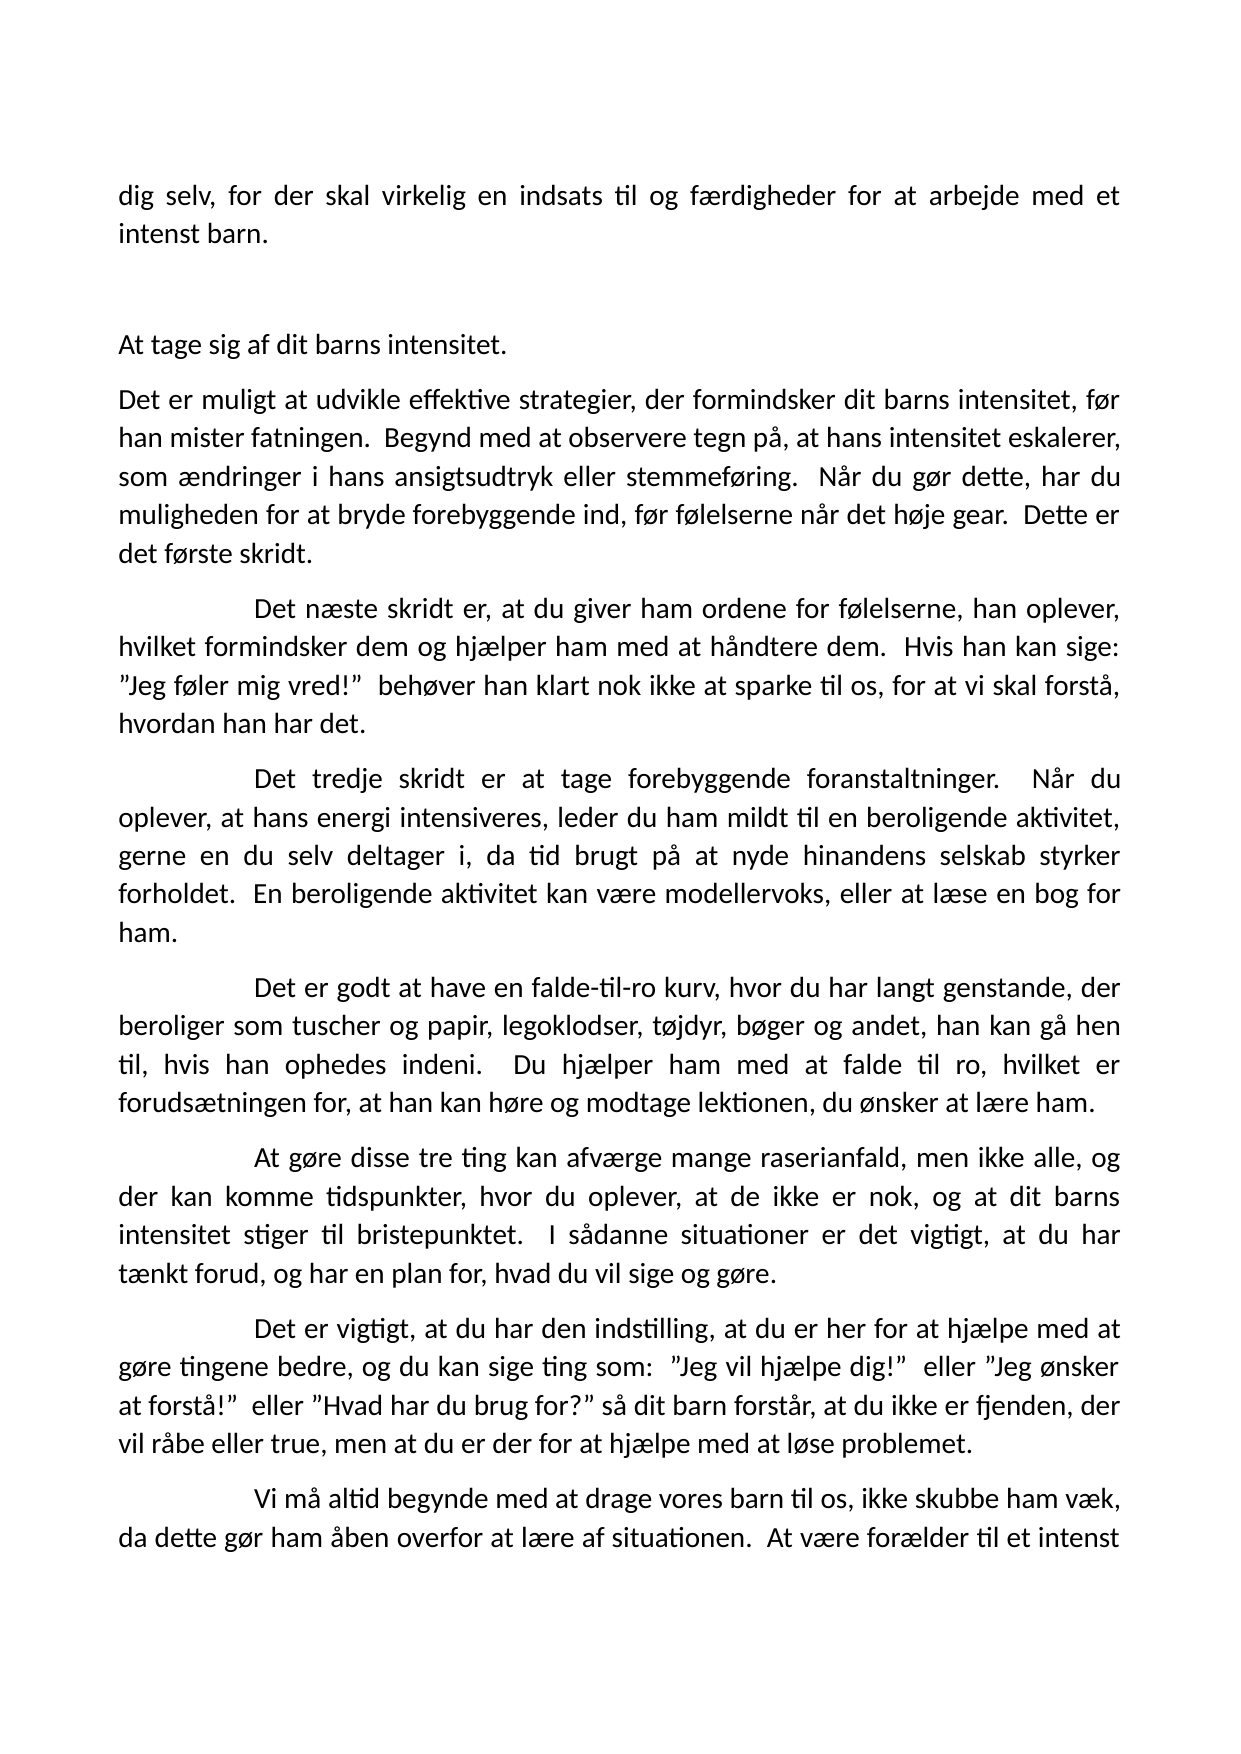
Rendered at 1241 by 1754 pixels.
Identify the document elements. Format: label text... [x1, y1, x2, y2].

text Det er vigtigt, at du har den indstilling, at du er her for at hjælpe med at gøre tingene bedre, og du kan sige ting som: ”Jeg vil hjælpe dig!” eller ”Jeg ønsker at forstå!” eller ”Hvad har du brug for?” så dit barn forstår, at du ikke er fjenden, der vil råbe eller true, men at du er der for at hjælpe med at løse problemet. [118, 1310, 1122, 1461]
text At tage sig af dit barns intensitet. [118, 326, 1122, 361]
text Det er muligt at udvikle effektive strategier, der formindsker dit barns intensitet, før han mister fatningen. Begynd med at observere tegn på, at hans intensitet eskalerer, som ændringer i hans ansigtsudtryk eller stemmeføring. Når du gør dette, har du muligheden for at bryde forebyggende ind, før følelserne når det høje gear. Dette er det første skridt. [118, 381, 1122, 570]
text At gøre disse tre ting kan afværge mange raserianfald, men ikke alle, og der kan komme tidspunkter, hvor du oplever, at de ikke er nok, og at dit barns intensitet stiger til bristepunktet. I sådanne situationer er det vigtigt, at du har tænkt forud, og har en plan for, hvad du vil sige og gøre. [118, 1139, 1122, 1290]
text Det tredje skridt er at tage forebyggende foranstaltninger. Når du oplever, at hans energi intensiveres, leder du ham mildt til en beroligende aktivitet, gerne en du selv deltager i, da tid brugt på at nyde hinandens selskab styrker forholdet. En beroligende aktivitet kan være modellervoks, eller at læse en bog for ham. [118, 760, 1122, 949]
text Det er godt at have en falde-til-ro kurv, hvor du har langt genstande, der beroliger som tuscher og papir, legoklodser, tøjdyr, bøger og andet, han kan gå hen til, hvis han ophedes indeni. Du hjælper ham med at falde til ro, hvilket er forudsætningen for, at han kan høre og modtage lektionen, du ønsker at lære ham. [118, 969, 1122, 1120]
text Det næste skridt er, at du giver ham ordene for følelserne, han oplever, hvilket formindsker dem og hjælper ham med at håndtere dem. Hvis han kan sige: ”Jeg føler mig vred!” behøver han klart nok ikke at sparke til os, for at vi skal forstå, hvordan han har det. [118, 590, 1122, 741]
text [118, 177, 1122, 251]
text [118, 1480, 1122, 1554]
